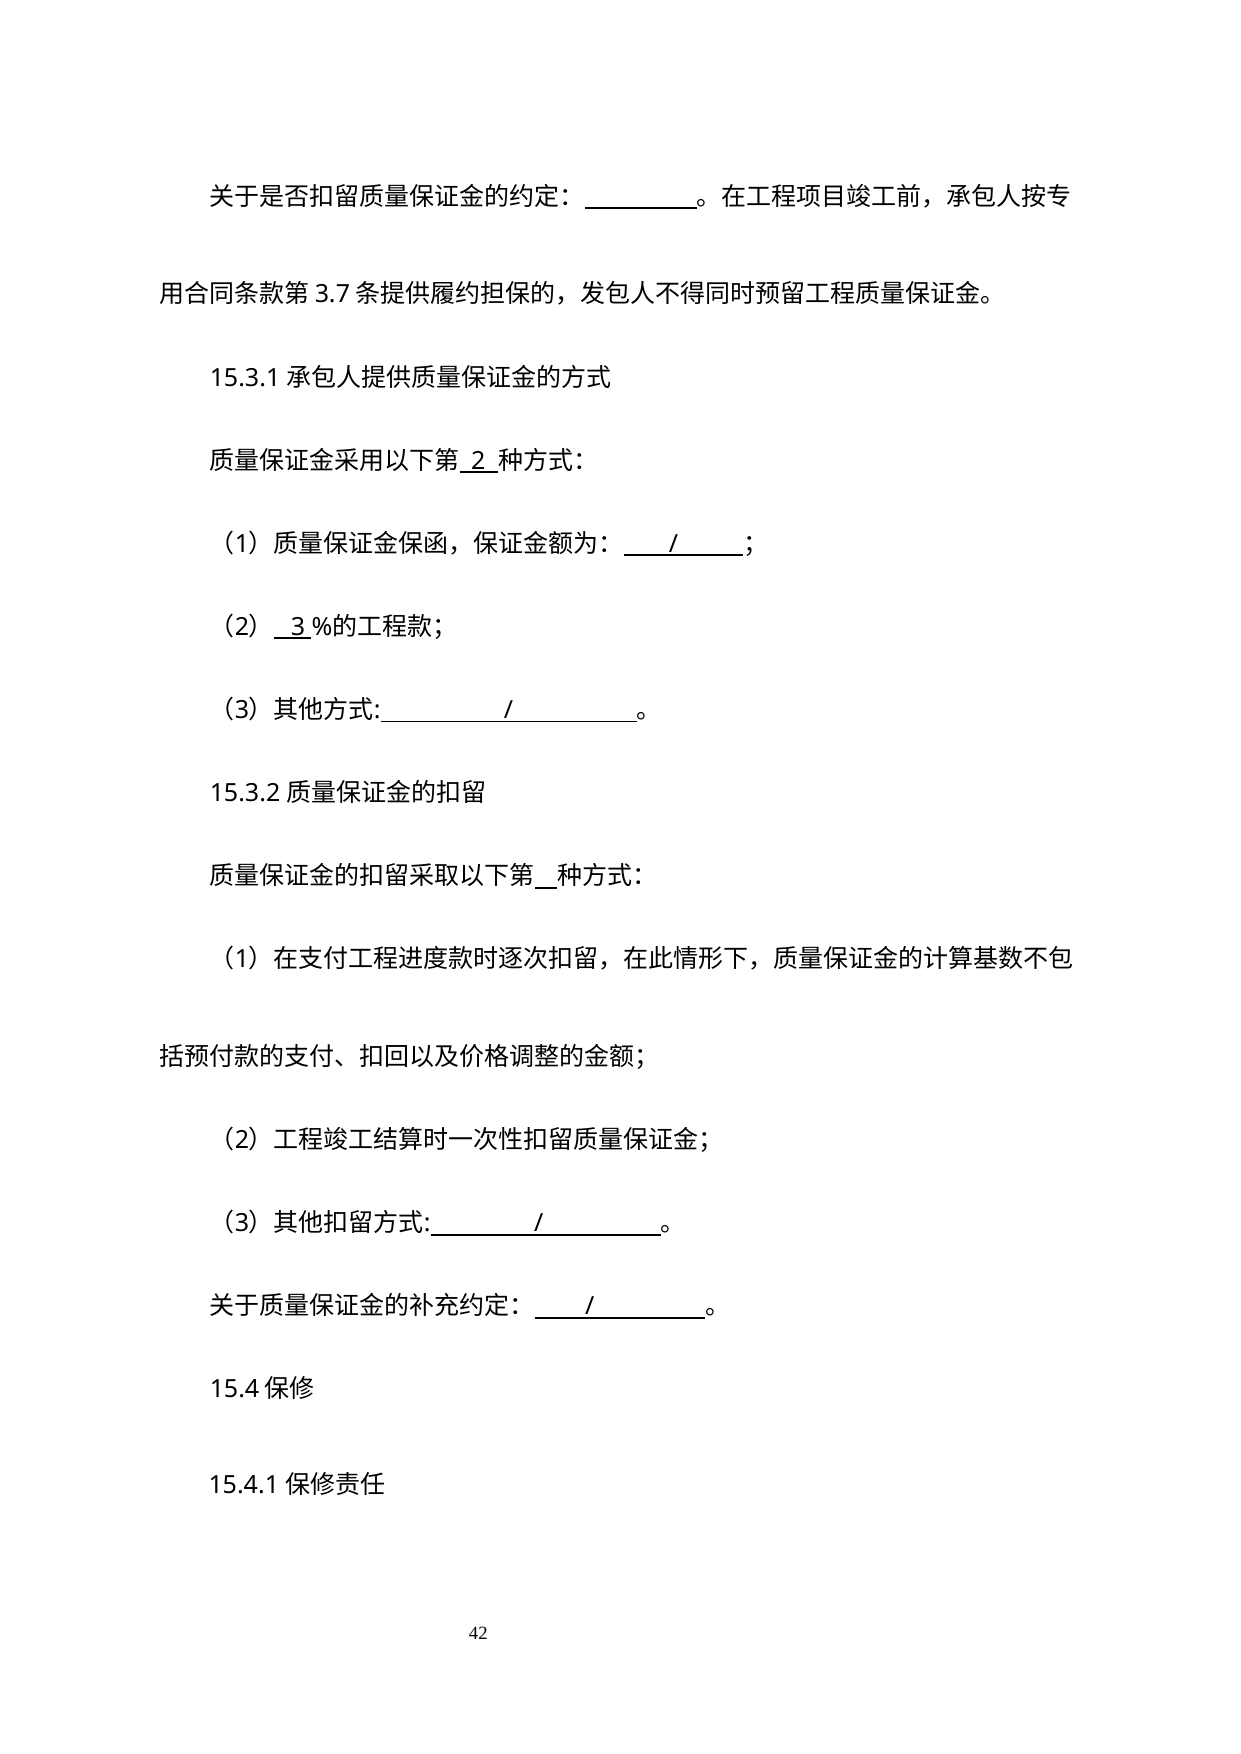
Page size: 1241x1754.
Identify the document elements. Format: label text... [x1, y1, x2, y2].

text 关于是否扣留质量保证金的约定： 。在工程项目竣工前，承包人按专用合同条款第3.7条提供履约担保的，发包人不得同时预留工程质量保证金。 [159, 162, 1078, 324]
text 关于质量保证金的补充约定： / 。 [159, 1271, 1078, 1336]
text 15.3.1 承包人提供质量保证金的方式 [159, 343, 1078, 408]
text 15.4保修 [159, 1354, 1078, 1419]
text （3）其他扣留方式: / 。 [159, 1188, 1078, 1253]
text （1）质量保证金保函，保证金额为： / ； [159, 509, 1078, 574]
text （3）其他方式: / 。 [159, 675, 1078, 740]
text 15.3.2 质量保证金的扣留 [159, 758, 1078, 823]
text 质量保证金的扣留采取以下第 种方式： [159, 841, 1078, 906]
text （1）在支付工程进度款时逐次扣留，在此情形下，质量保证金的计算基数不包括预付款的支付、扣回以及价格调整的金额； [159, 924, 1078, 1087]
text 质量保证金采用以下第 2 种方式： [159, 426, 1078, 491]
text （2）工程竣工结算时一次性扣留质量保证金； [159, 1105, 1078, 1170]
text 15.4.1 保修责任 [159, 1450, 1078, 1515]
text （2） 3 %的工程款； [159, 592, 1078, 657]
